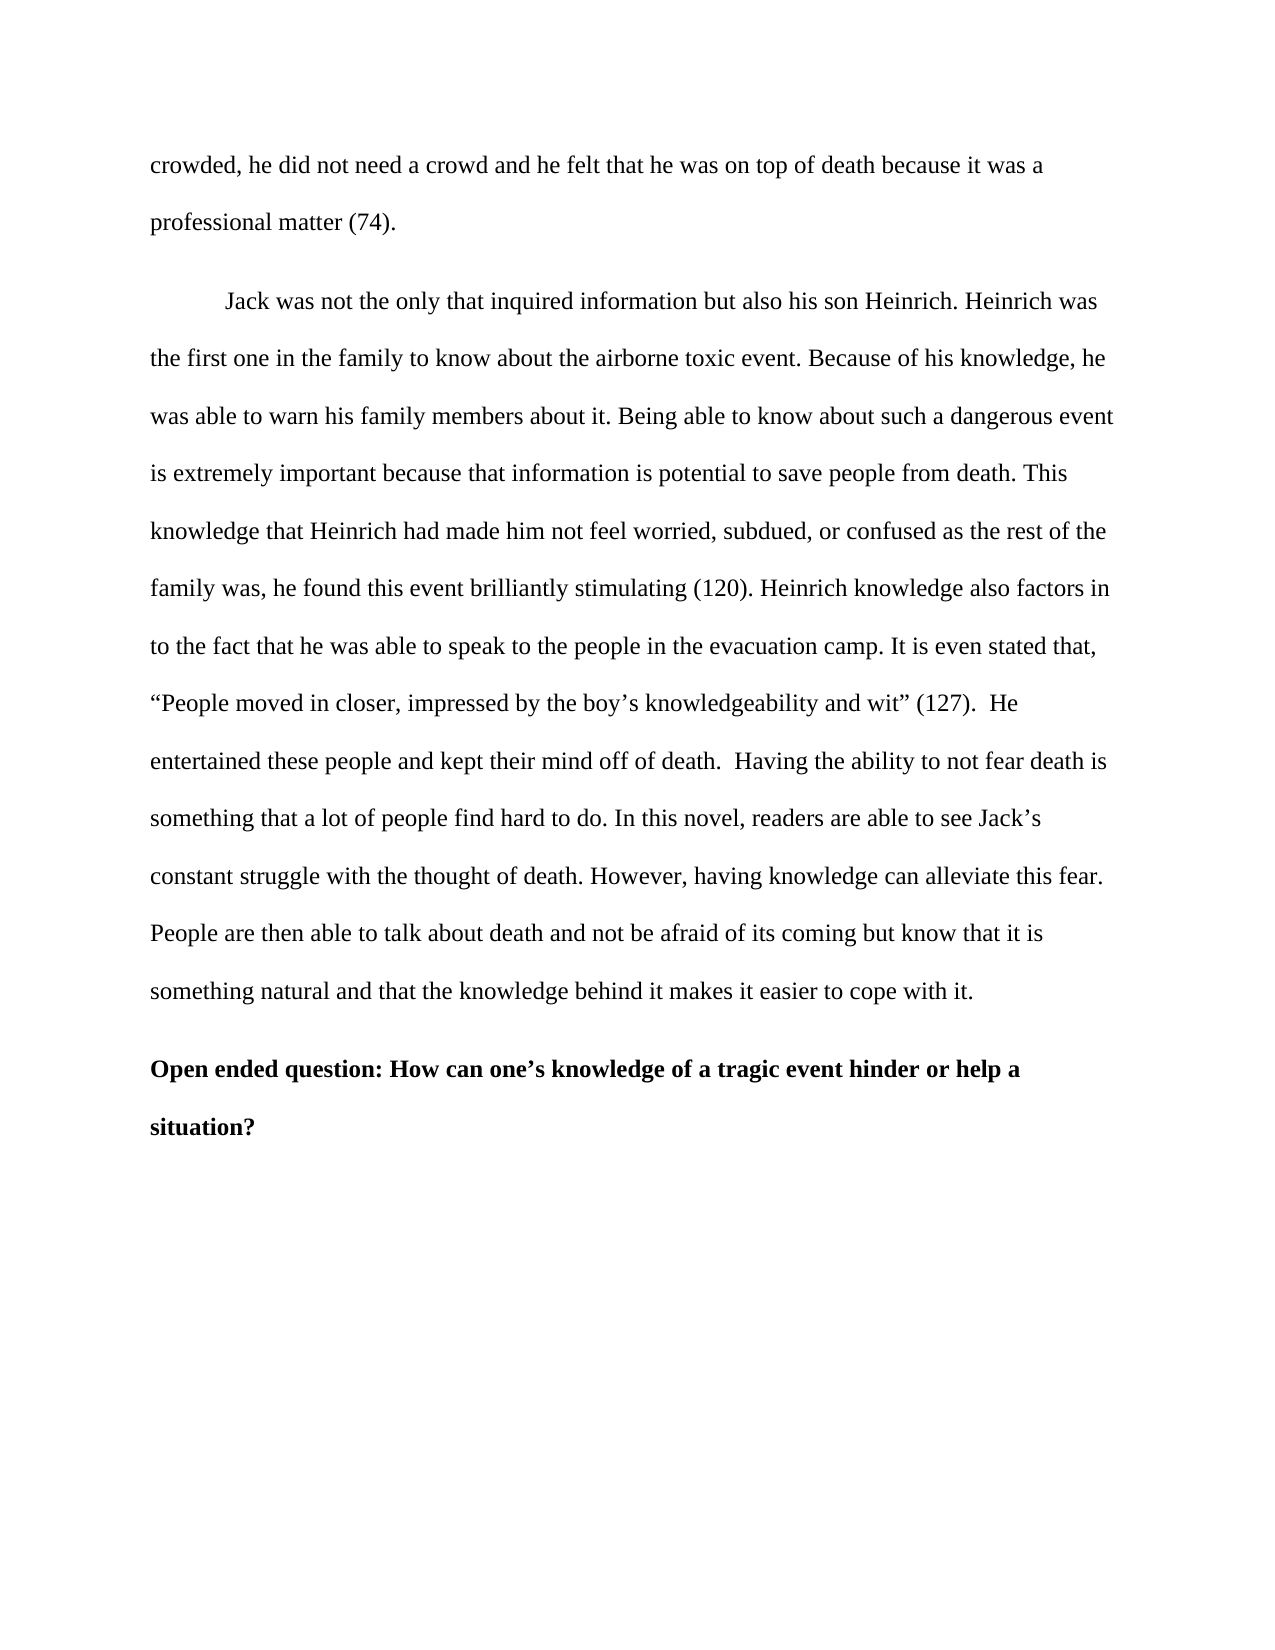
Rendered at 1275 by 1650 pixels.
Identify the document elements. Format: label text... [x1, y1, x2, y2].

text Open ended question: How can one’s knowledge of a tragic event hinder or help a situation? [150, 1054, 1125, 1140]
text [150, 150, 1125, 236]
text Jack was not the only that inquired information but also his son Heinrich. Heinrich was the first one in the family to know about the airborne toxic event. Because of his knowledge, he was able to warn his family members about it. Being able to know about such a dangerous event is extremely important because that information is potential to save people from death. This knowledge that Heinrich had made him not feel worried, subdued, or confused as the rest of the family was, he found this event brilliantly stimulating (120). Heinrich knowledge also factors in to the fact that he was able to speak to the people in the evacuation camp. It is even stated that, “People moved in closer, impressed by the boy’s knowledgeability and wit” (127). He entertained these people and kept their mind off of death. Having the ability to not fear death is something that a lot of people find hard to do. In this novel, readers are able to see Jack’s constant struggle with the thought of death. However, having knowledge can alleviate this fear. People are then able to talk about death and not be afraid of its coming but know that it is something natural and that the knowledge behind it makes it easier to cope with it. [150, 286, 1125, 1004]
